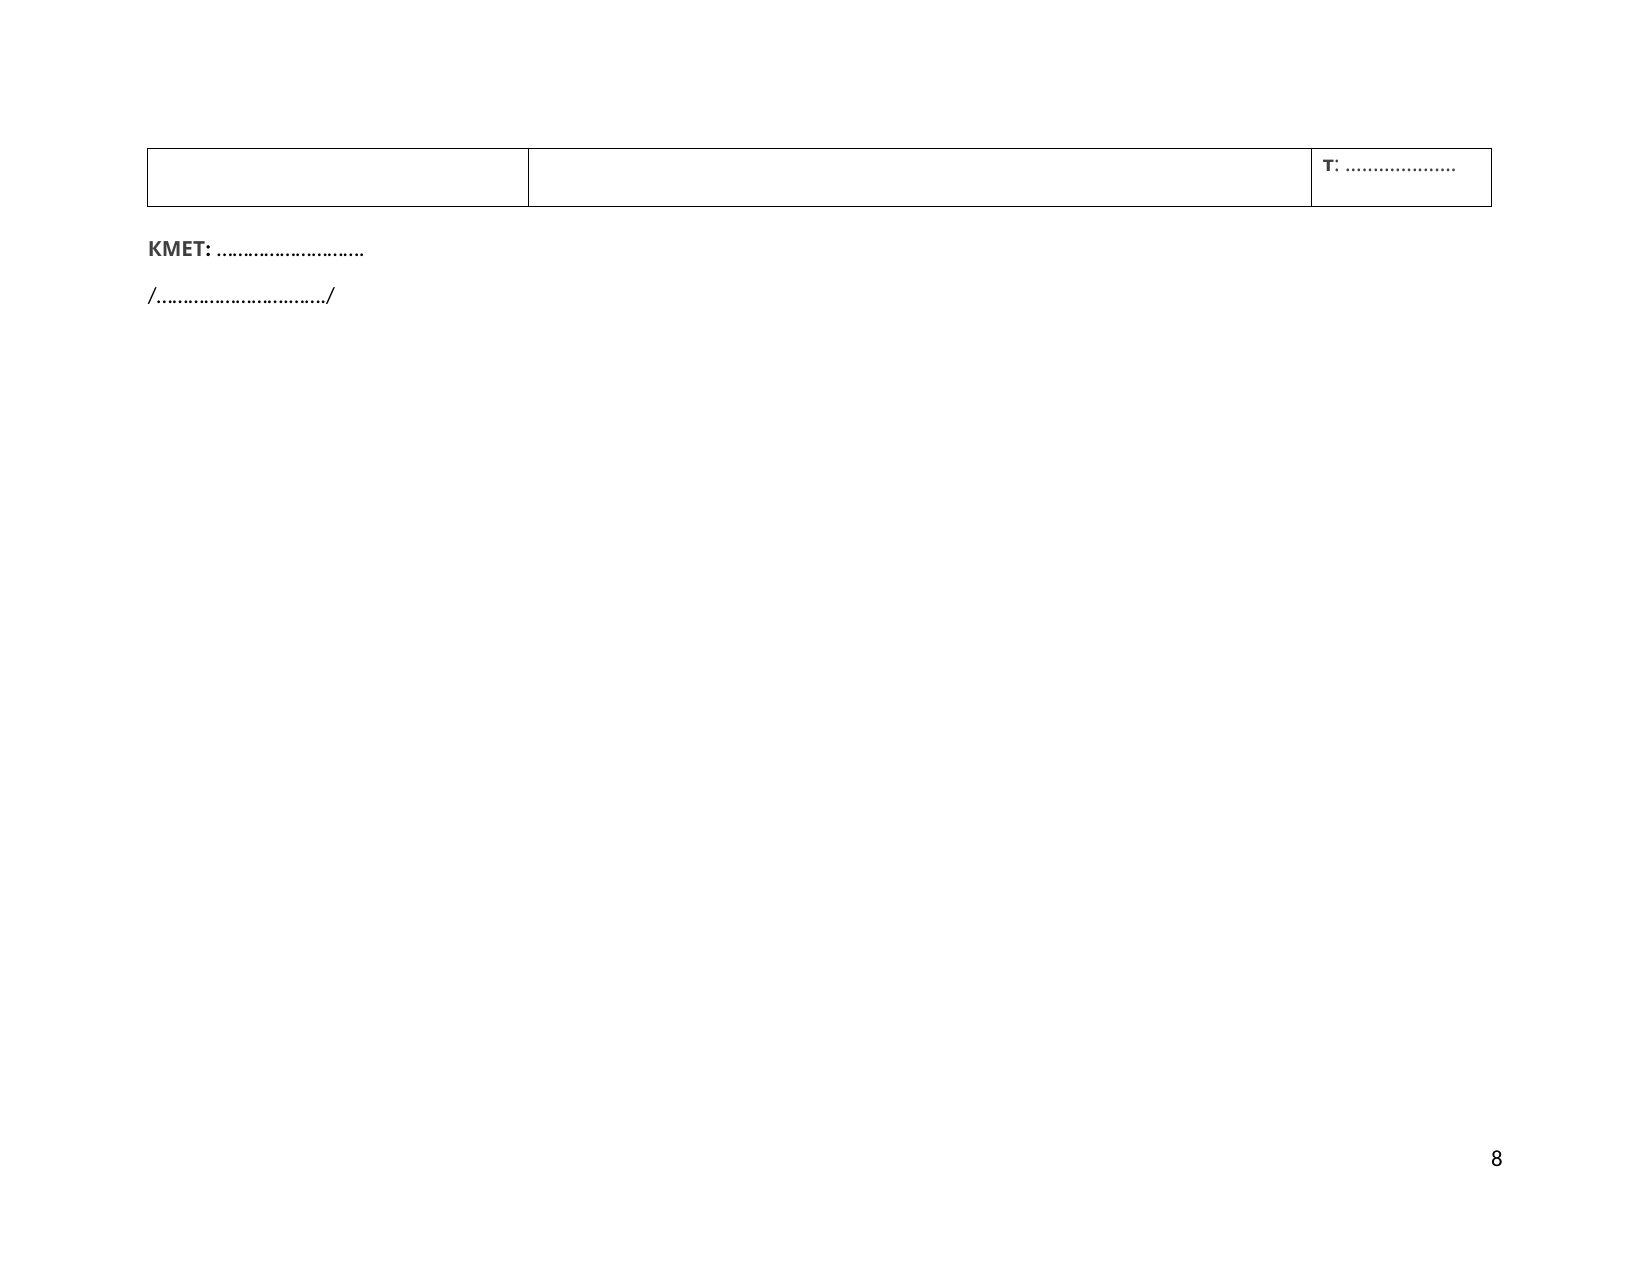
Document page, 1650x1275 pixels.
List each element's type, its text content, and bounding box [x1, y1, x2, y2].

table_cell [1312, 149, 1491, 206]
text /…………………….……./ [148, 281, 1502, 309]
text КМЕТ: ………………………. [148, 234, 1502, 263]
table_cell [148, 149, 528, 206]
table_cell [529, 149, 1311, 206]
